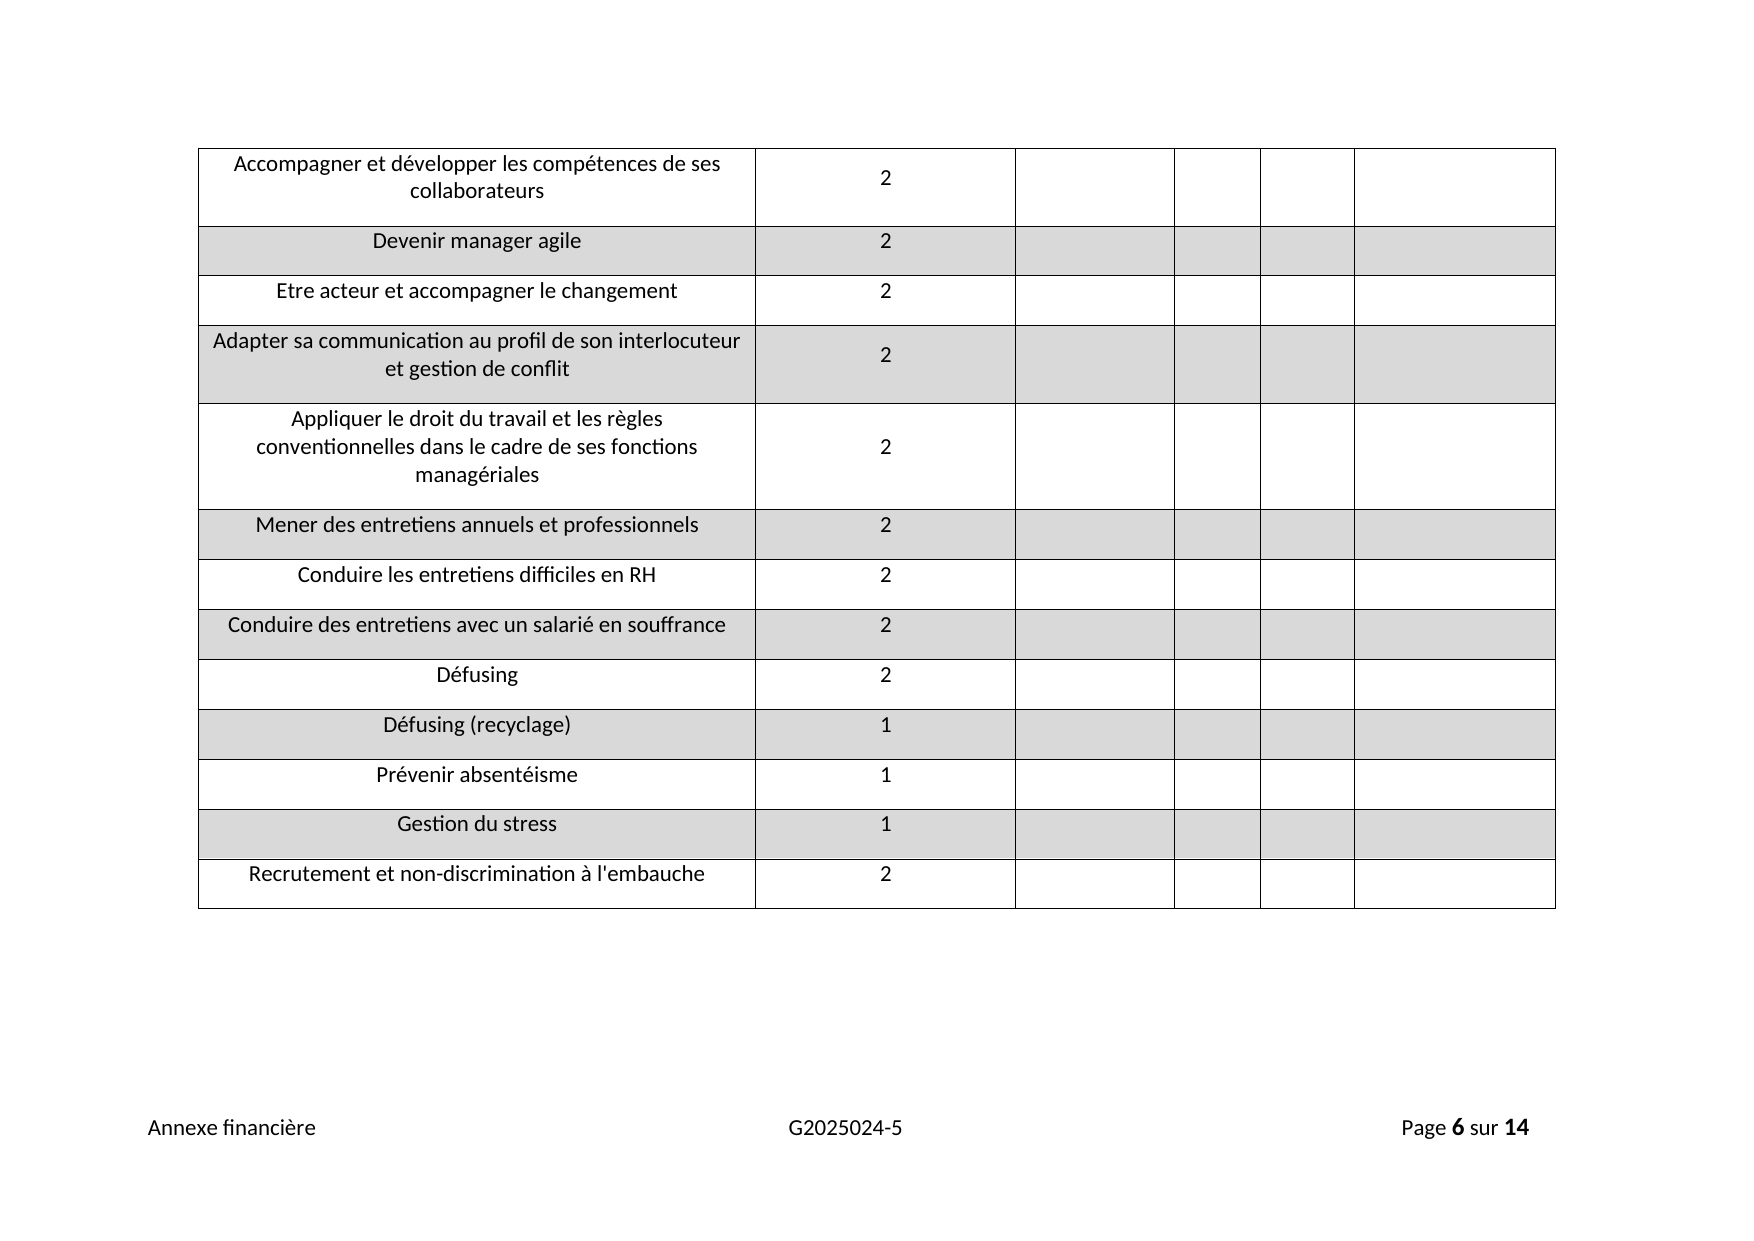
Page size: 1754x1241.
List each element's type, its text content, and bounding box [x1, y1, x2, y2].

table_cell [1355, 610, 1555, 659]
table_cell [1016, 610, 1174, 659]
table_cell [1355, 810, 1555, 858]
table_cell 2 [756, 276, 1015, 325]
table_cell [1175, 610, 1260, 659]
table_cell [1355, 227, 1555, 275]
table_cell [1016, 149, 1174, 226]
table_cell [1175, 149, 1260, 226]
table_cell [1016, 227, 1174, 275]
table_cell [1355, 660, 1555, 709]
table_cell [1261, 276, 1354, 325]
table_cell 2 [756, 560, 1015, 609]
table_cell [1175, 810, 1260, 858]
table_cell [1355, 149, 1555, 226]
table_cell 2 [756, 660, 1015, 709]
table_cell [1175, 560, 1260, 609]
table_cell Recrutement et non-discrimination à l'embauche [199, 860, 755, 908]
table_cell [1175, 860, 1260, 908]
table_cell [1355, 510, 1555, 559]
table_cell 1 [756, 760, 1015, 808]
table_cell [1261, 227, 1354, 275]
table_cell [1016, 660, 1174, 709]
table_cell [1261, 810, 1354, 858]
table_cell [1355, 860, 1555, 908]
table_cell Conduire des entretiens avec un salarié en souffrance [199, 610, 755, 659]
table_cell [1261, 760, 1354, 808]
table_cell 1 [756, 710, 1015, 759]
table_cell [1355, 710, 1555, 759]
table_cell [1016, 404, 1174, 509]
table_cell [1016, 760, 1174, 808]
table_cell Etre acteur et accompagner le changement [199, 276, 755, 325]
table_cell [1261, 860, 1354, 908]
table_cell [1261, 510, 1354, 559]
table_cell [1016, 860, 1174, 908]
table_cell [1016, 710, 1174, 759]
table_cell [1175, 760, 1260, 808]
table_cell [1261, 149, 1354, 226]
table_cell [1175, 404, 1260, 509]
table_cell [1016, 810, 1174, 858]
table_cell [1016, 510, 1174, 559]
table_cell [1175, 660, 1260, 709]
table_cell [1261, 710, 1354, 759]
table_cell 2 [756, 510, 1015, 559]
table_cell Défusing (recyclage) [199, 710, 755, 759]
table_cell [1355, 760, 1555, 808]
table_cell [1261, 404, 1354, 509]
table_cell [1261, 610, 1354, 659]
table_cell [1016, 276, 1174, 325]
table_cell Gestion du stress [199, 810, 755, 858]
table_cell Mener des entretiens annuels et professionnels [199, 510, 755, 559]
table_cell 2 [756, 610, 1015, 659]
table_cell [1175, 326, 1260, 403]
table_cell [1261, 560, 1354, 609]
table_cell Adapter sa communication au profil de son interlocuteur et gestion de conflit [199, 326, 755, 403]
table_cell Défusing [199, 660, 755, 709]
table_cell [1261, 660, 1354, 709]
table_cell [1175, 276, 1260, 325]
table_cell [1355, 404, 1555, 509]
table_cell 2 [756, 227, 1015, 275]
table_cell [1261, 326, 1354, 403]
table_cell [1355, 276, 1555, 325]
table_cell [1175, 227, 1260, 275]
table_cell 2 [756, 149, 1015, 226]
table_cell [1355, 326, 1555, 403]
table_cell Devenir manager agile [199, 227, 755, 275]
table_cell [1355, 560, 1555, 609]
table_cell [1016, 560, 1174, 609]
table_cell Accompagner et développer les compétences de ses collaborateurs [199, 149, 755, 226]
table_cell Prévenir absentéisme [199, 760, 755, 808]
table_cell 2 [756, 860, 1015, 908]
table_cell 1 [756, 810, 1015, 858]
table_cell [1175, 510, 1260, 559]
table_cell 2 [756, 404, 1015, 509]
table_cell Conduire les entretiens difficiles en RH [199, 560, 755, 609]
table_cell 2 [756, 326, 1015, 403]
table_cell [1016, 326, 1174, 403]
table_cell [1175, 710, 1260, 759]
table_cell Appliquer le droit du travail et les règles conventionnelles dans le cadre de ses fonctions managériales [199, 404, 755, 509]
